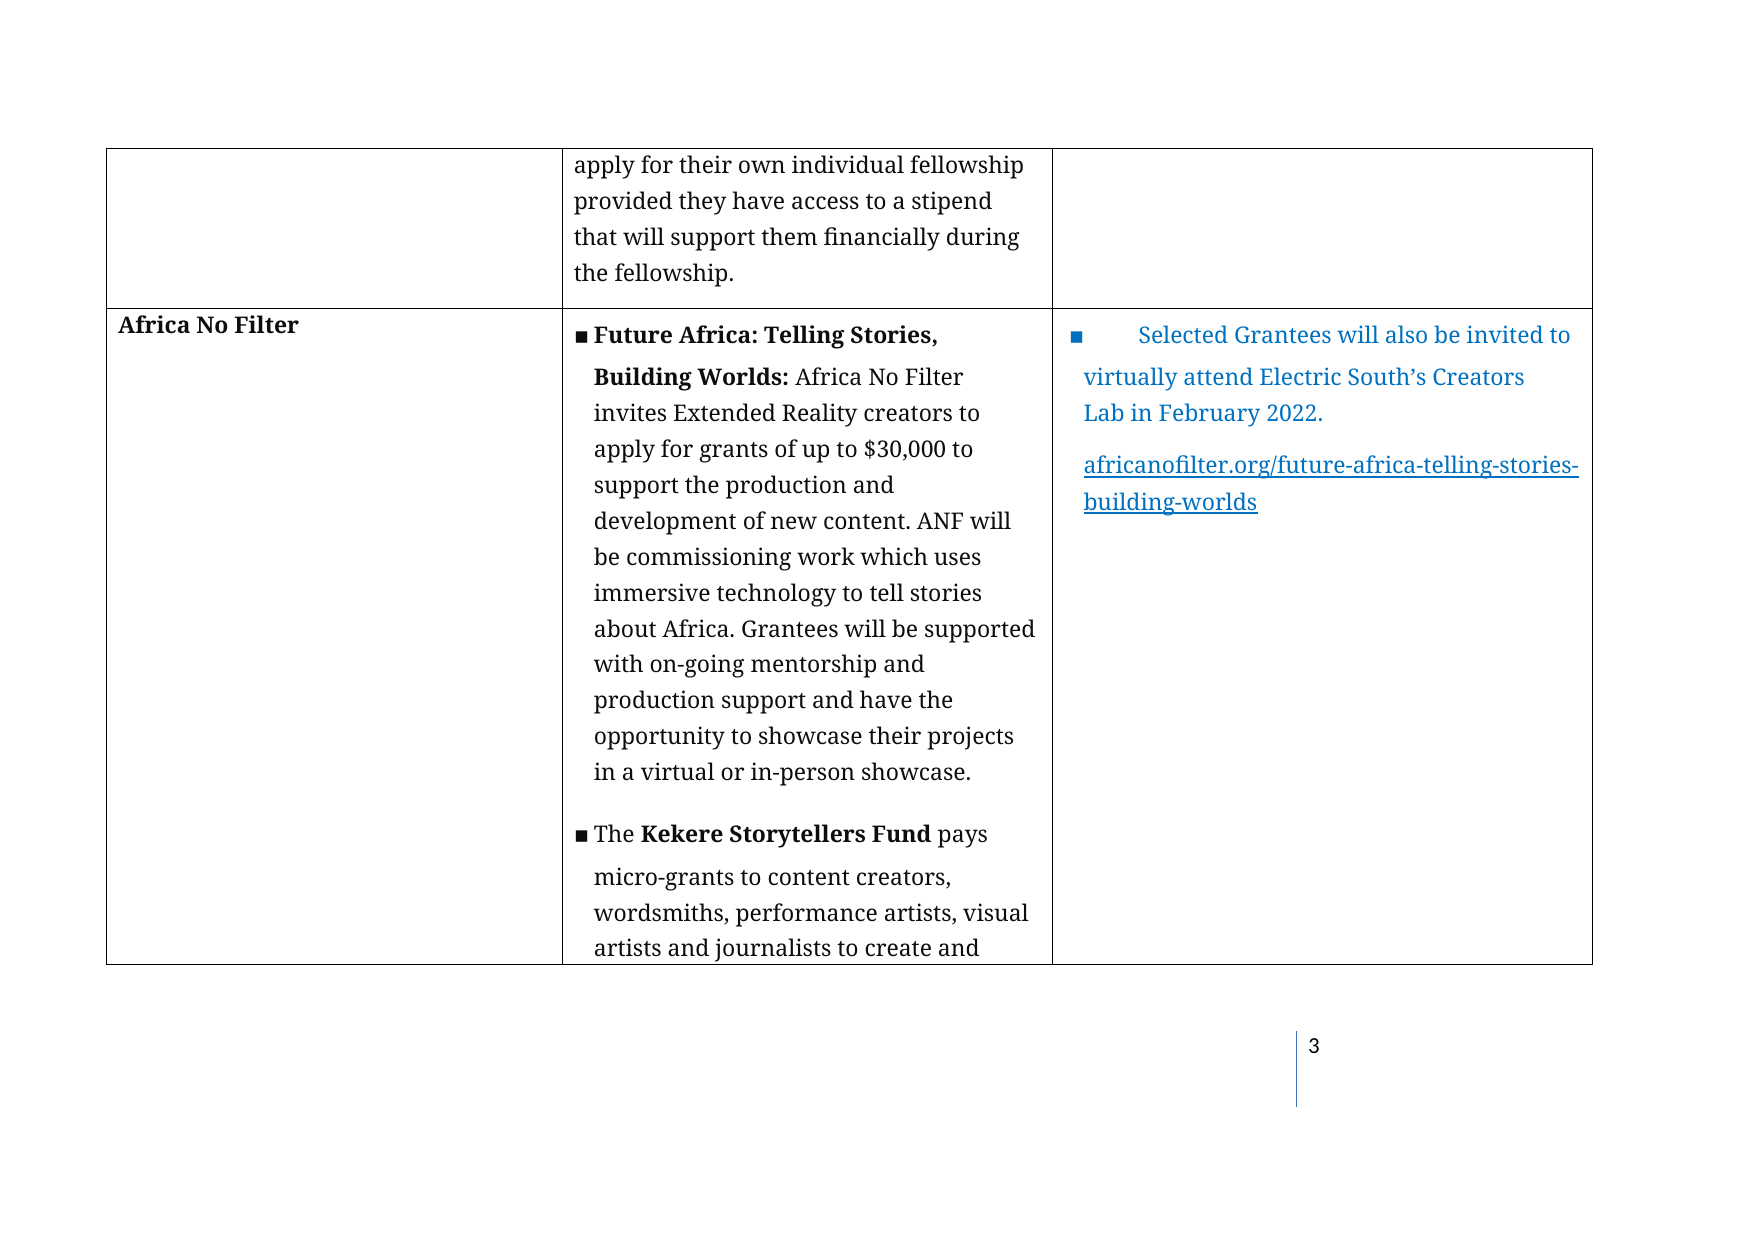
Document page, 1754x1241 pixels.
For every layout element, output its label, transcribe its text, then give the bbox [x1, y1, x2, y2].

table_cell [107, 149, 562, 308]
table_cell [1053, 309, 1592, 964]
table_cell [563, 149, 1052, 308]
table_cell Africa No Filter [107, 309, 562, 964]
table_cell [1053, 149, 1592, 308]
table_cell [563, 309, 1052, 964]
